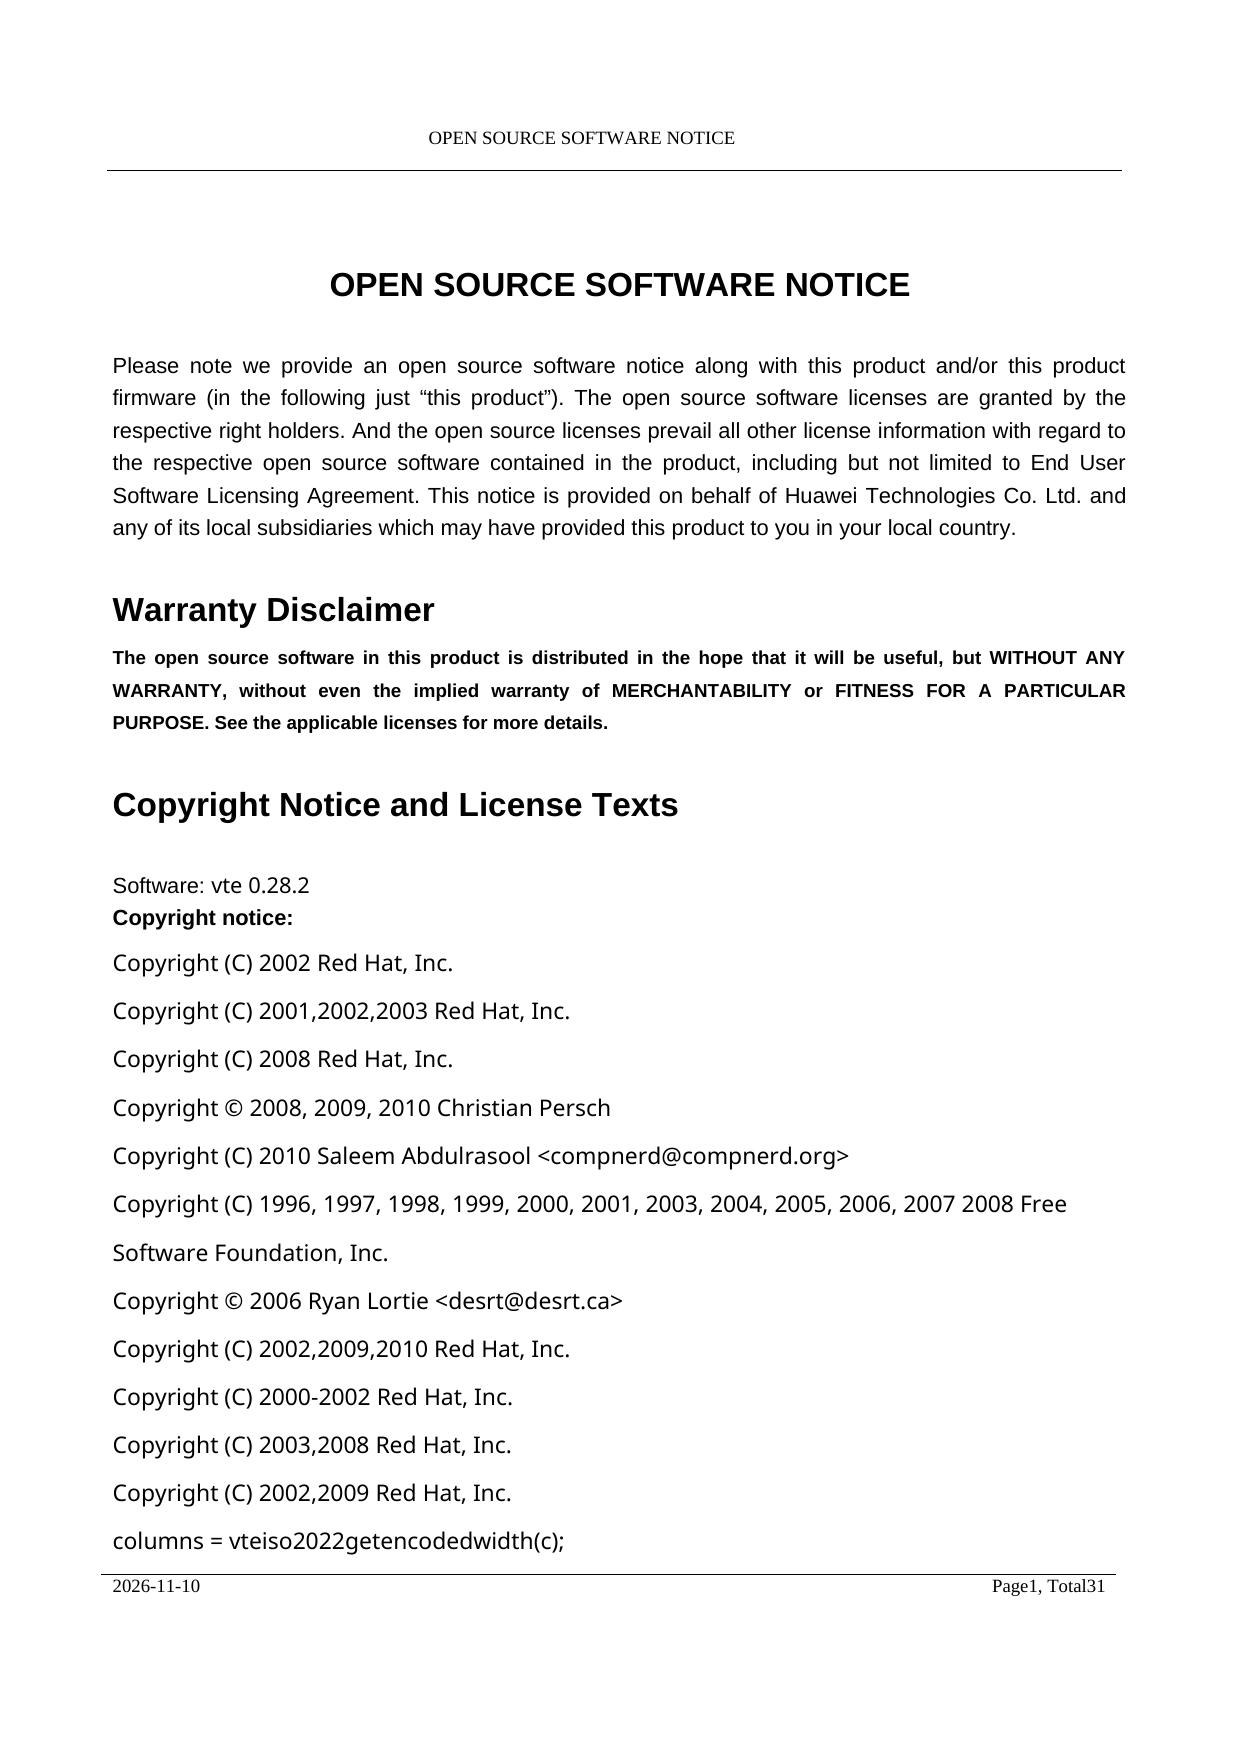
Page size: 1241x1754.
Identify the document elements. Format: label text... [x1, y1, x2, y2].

text Copyright (C) 2001,2002,2003 Red Hat, Inc. [112, 995, 1128, 1027]
text Copyright (C) 2010 Saleem Abdulrasool <compnerd@compnerd.org> [112, 1139, 1128, 1172]
text Please note we provide an open source software notice along with this product and/or this product firmware (in the following just “this product”). The open source software licenses are granted by the respective right holders. And the open source licenses prevail all other license information with regard to the respective open source software contained in the product, including but not limited to End User Software Licensing Agreement. This notice is provided on behalf of Huawei Technologies Co. Ltd. and any of its local subsidiaries which may have provided this product to you in your local country. [112, 349, 1128, 544]
text Copyright (C) 2000-2002 Red Hat, Inc. [112, 1380, 1128, 1413]
text columns = vteiso2022getencodedwidth(c); [112, 1525, 1128, 1557]
text Software: vte 0.28.2 [112, 869, 1128, 901]
text Copyright (C) 1996, 1997, 1998, 1999, 2000, 2001, 2003, 2004, 2005, 2006, 2007 2008 Free Software Foundation, Inc. [112, 1187, 1128, 1268]
text Copyright (C) 2008 Red Hat, Inc. [112, 1043, 1128, 1075]
text Copyright © 2008, 2009, 2010 Christian Persch [112, 1091, 1128, 1123]
text Copyright © 2006 Ryan Lortie <desrt@desrt.ca> [112, 1284, 1128, 1317]
text Copyright (C) 2002,2009 Red Hat, Inc. [112, 1477, 1128, 1509]
text Warranty Disclaimer [112, 576, 1128, 641]
text Copyright (C) 2002 Red Hat, Inc. [112, 947, 1128, 979]
text The open source software in this product is distributed in the hope that it will be useful, but WITHOUT ANY WARRANTY, without even the implied warranty of MERCHANTABILITY or FITNESS FOR A PARTICULAR PURPOSE. See the applicable licenses for more details. [112, 641, 1128, 739]
text OPEN SOURCE SOFTWARE NOTICE [112, 251, 1128, 316]
text Copyright notice: [112, 901, 1128, 934]
text Copyright Notice and License Texts [112, 771, 1128, 836]
text Copyright (C) 2003,2008 Red Hat, Inc. [112, 1428, 1128, 1461]
text Copyright (C) 2002,2009,2010 Red Hat, Inc. [112, 1332, 1128, 1365]
